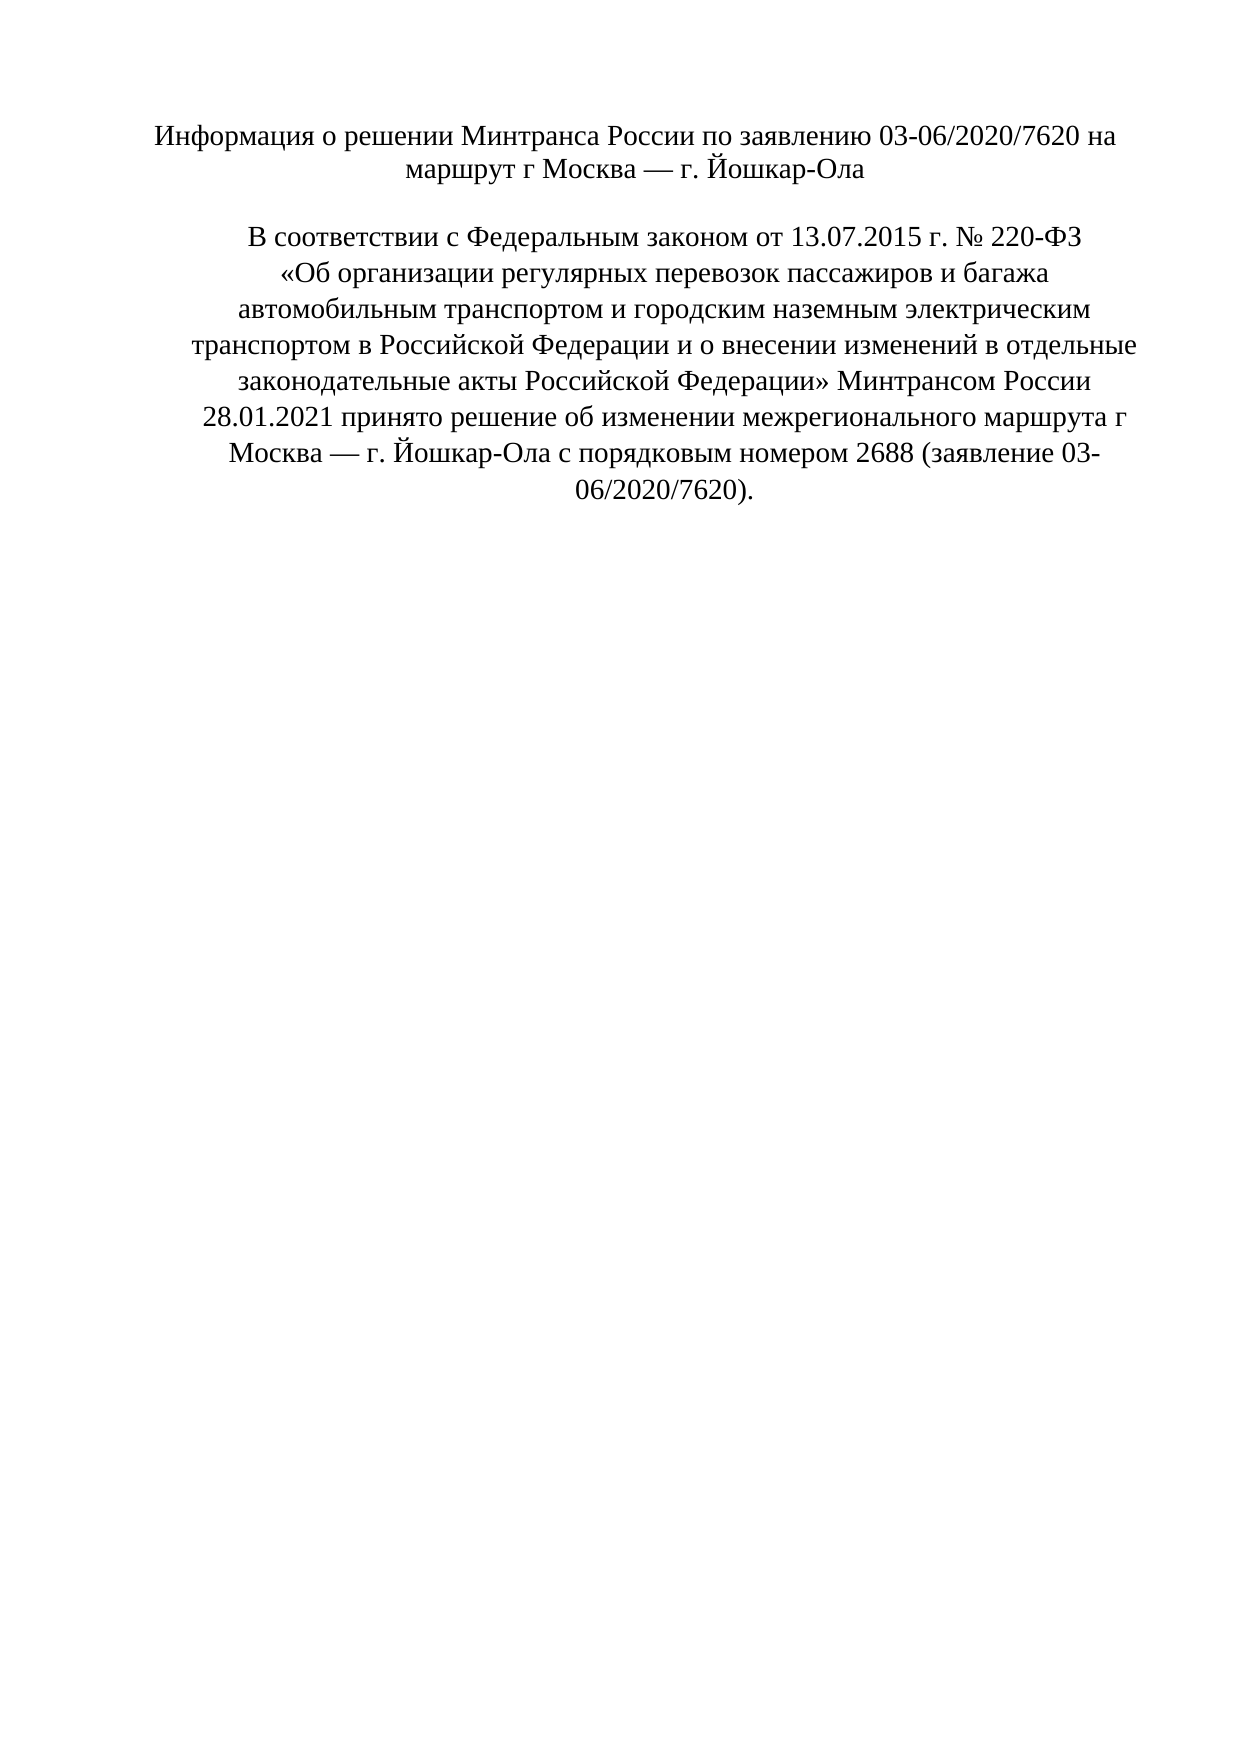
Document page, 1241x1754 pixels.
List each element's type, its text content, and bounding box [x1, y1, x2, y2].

text Информация о решении Минтранса России по заявлению 03-06/2020/7620 на маршрут г Москва — г. Йошкар-Ола [118, 118, 1152, 185]
text В соответствии с Федеральным законом от 13.07.2015 г. № 220-ФЗ «Об организации регулярных перевозок пассажиров и багажа автомобильным транспортом и городским наземным электрическим транспортом в Российской Федерации и о внесении изменений в отдельные законодательные акты Российской Федерации» Минтрансом России 28.01.2021 принято решение об изменении межрегионального маршрута г Москва — г. Йошкар-Ола с порядковым номером 2688 (заявление 03-06/2020/7620). [177, 219, 1152, 505]
